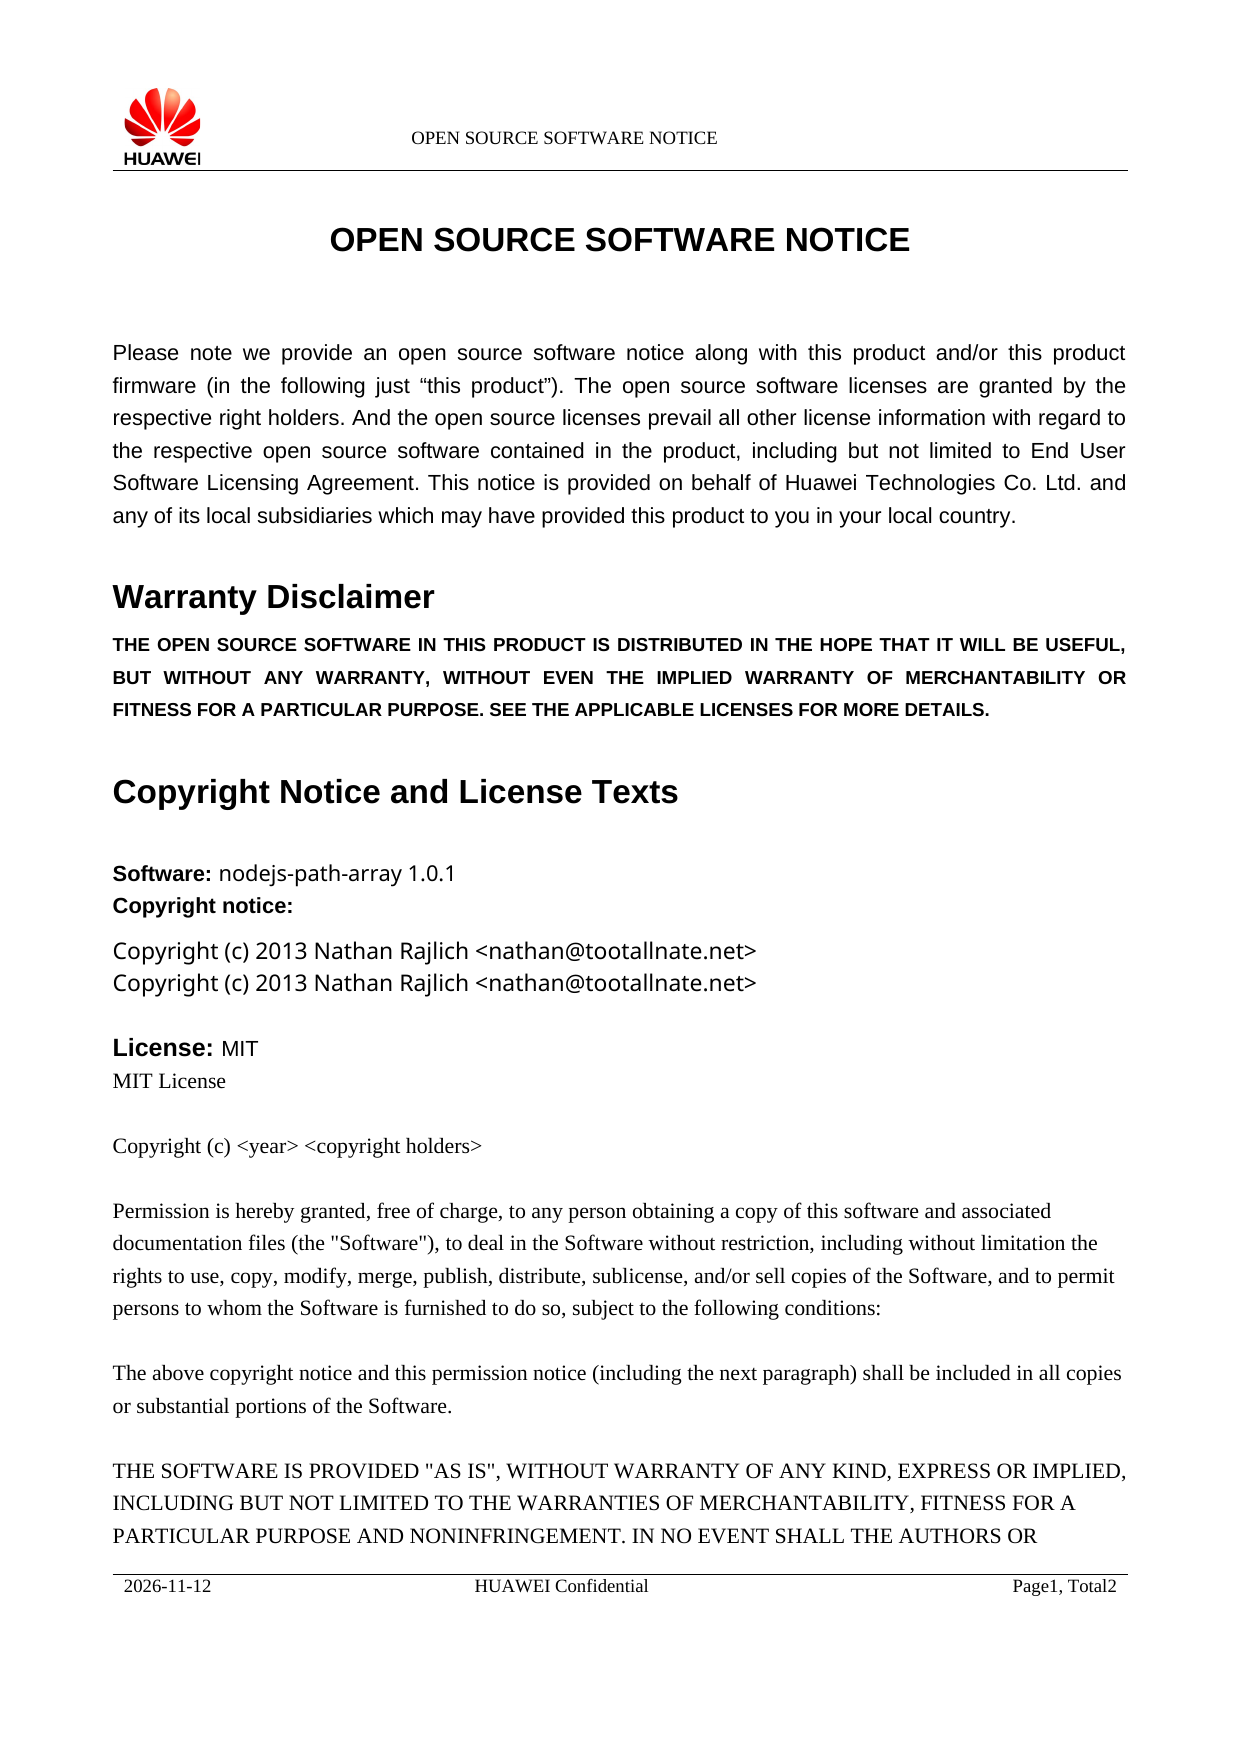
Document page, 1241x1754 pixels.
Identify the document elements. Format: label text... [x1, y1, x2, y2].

title Software: nodejs-path-array 1.0.1 [112, 856, 1128, 889]
text Copyright (c) 2013 Nathan Rajlich <nathan@tootallnate.net> Copyright (c) 2013 Nathan Rajlich <nathan@tootallnate.net> [112, 934, 1128, 1031]
text Copyright Notice and License Texts [112, 759, 1128, 824]
text OPEN SOURCE SOFTWARE NOTICE [112, 206, 1128, 271]
text Warranty Disclaimer [112, 564, 1128, 629]
text Please note we provide an open source software notice along with this product and/or this product firmware (in the following just “this product”). The open source software licenses are granted by the respective right holders. And the open source licenses prevail all other license information with regard to the respective open source software contained in the product, including but not limited to End User Software Licensing Agreement. This notice is provided on behalf of Huawei Technologies Co. Ltd. and any of its local subsidiaries which may have provided this product to you in your local country. [112, 336, 1128, 531]
picture [124, 88, 201, 165]
text License: MIT [112, 1031, 1128, 1064]
text The open source software in this product is distributed in the hope that it will be useful, but WITHOUT ANY WARRANTY, without even the implied warranty of MERCHANTABILITY or FITNESS FOR A PARTICULAR PURPOSE. See the applicable licenses for more details. [112, 629, 1128, 726]
text Copyright notice: [112, 889, 1128, 921]
